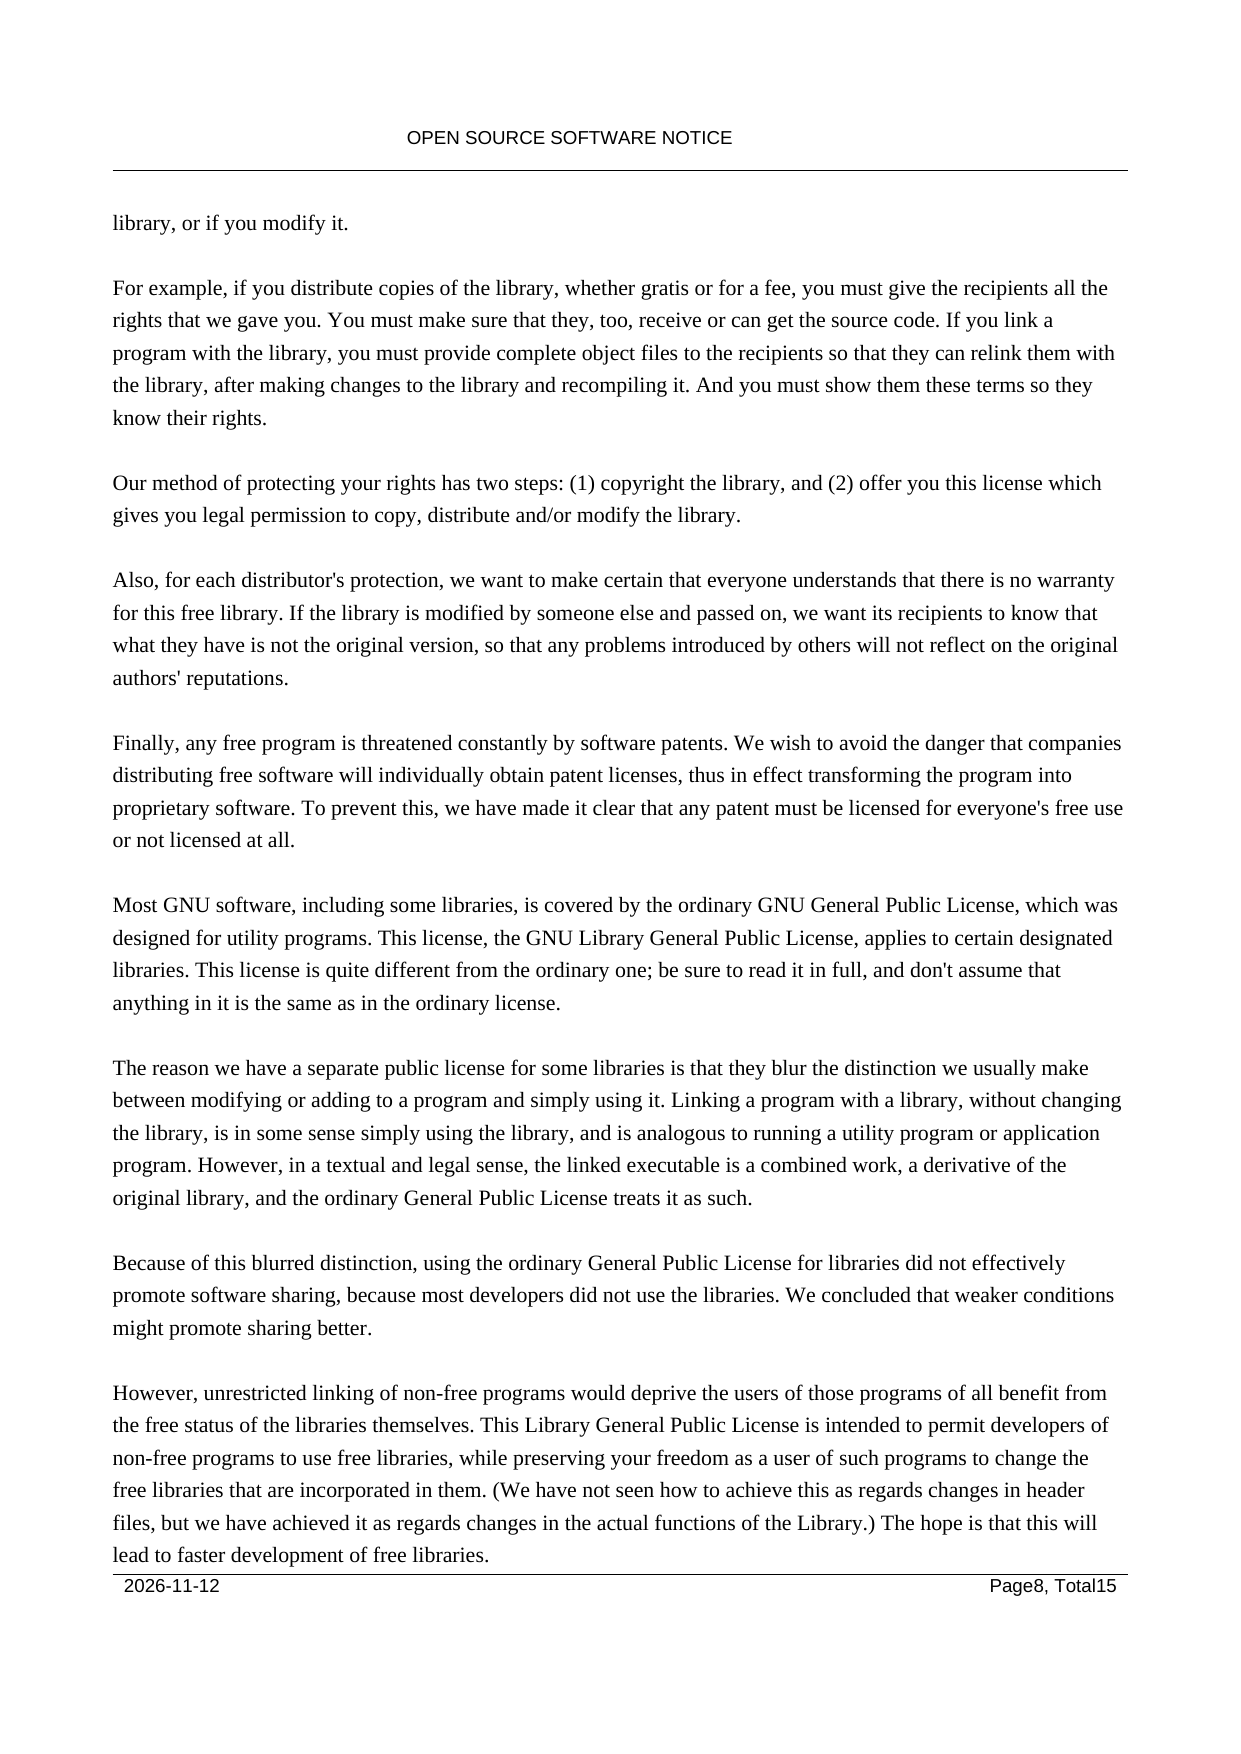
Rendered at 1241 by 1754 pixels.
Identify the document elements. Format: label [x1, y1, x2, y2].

text [112, 206, 1128, 1571]
